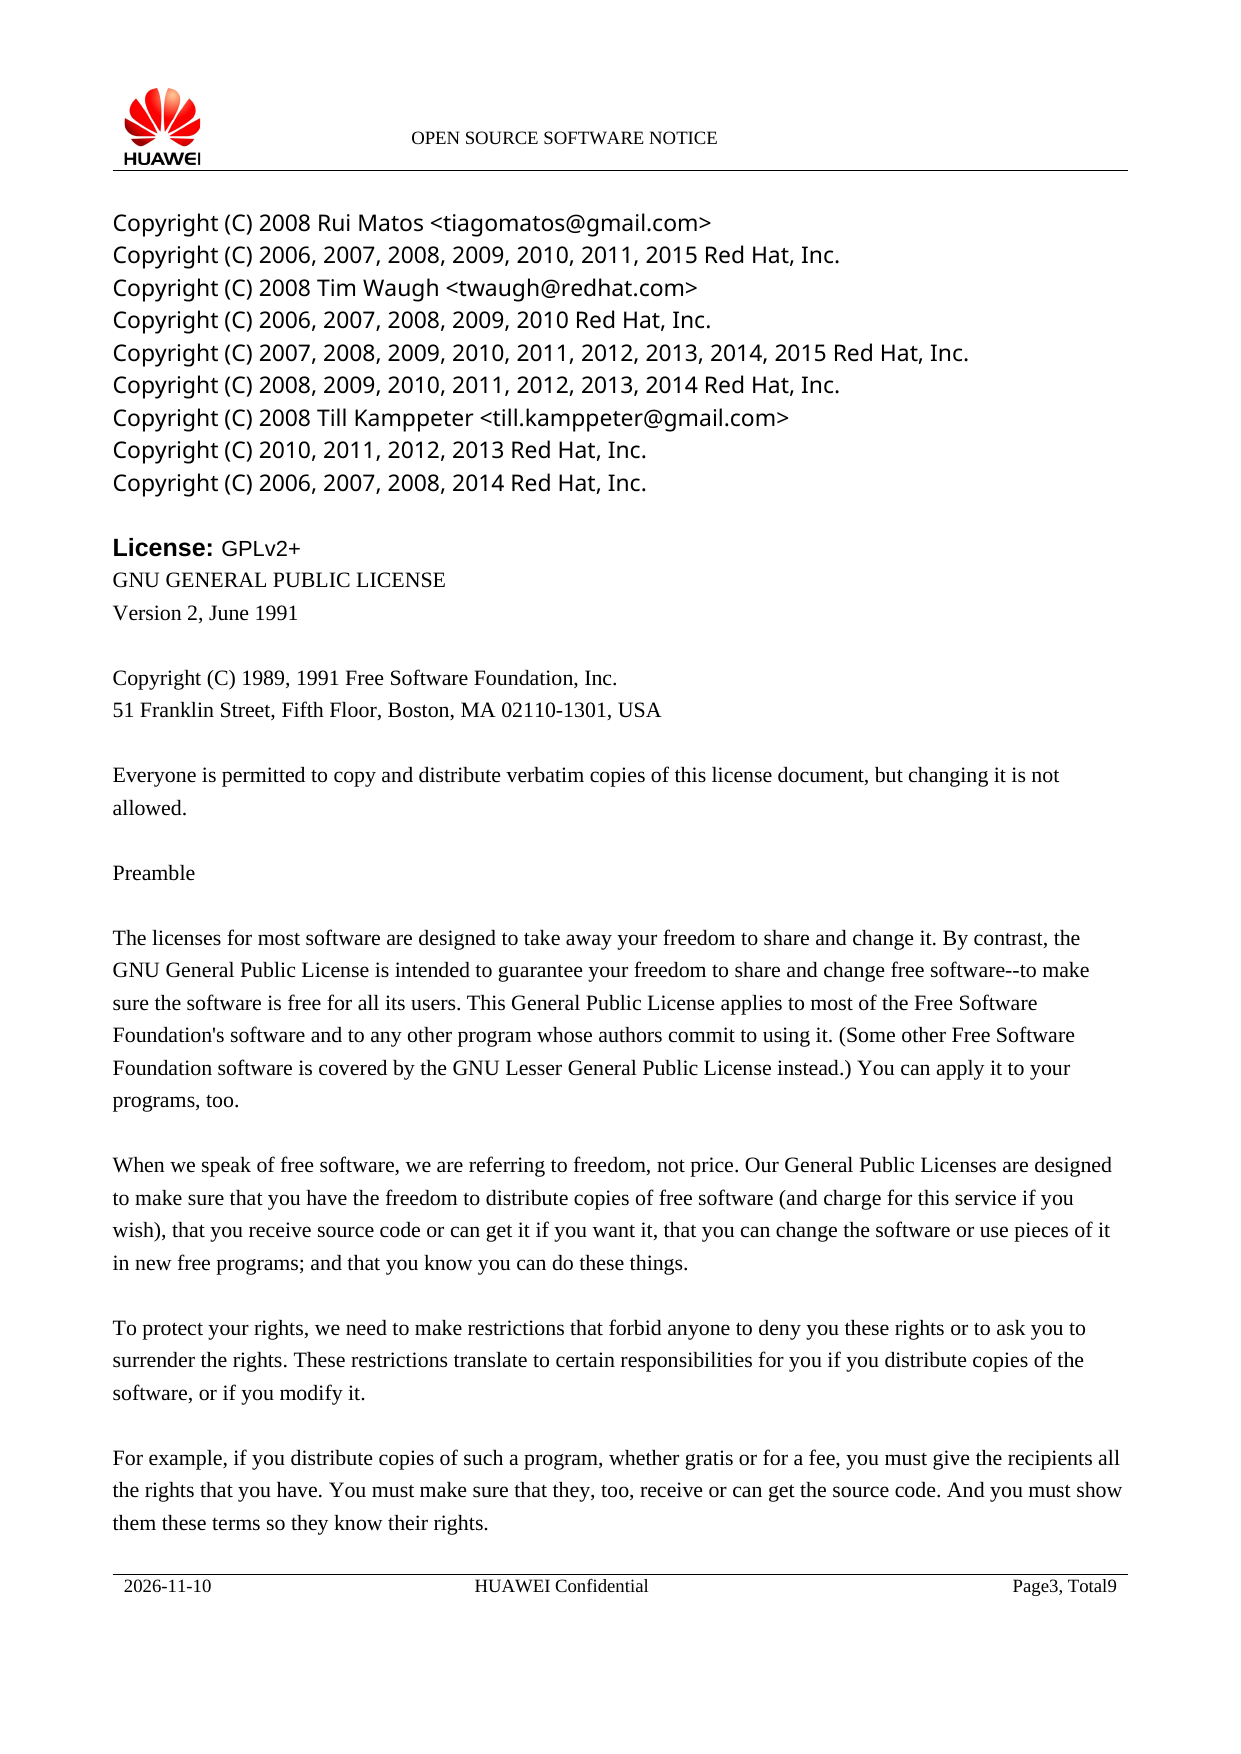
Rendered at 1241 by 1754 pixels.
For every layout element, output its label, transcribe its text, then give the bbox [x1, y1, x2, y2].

picture [124, 88, 201, 165]
text License: GPLv2+ [112, 531, 1128, 564]
